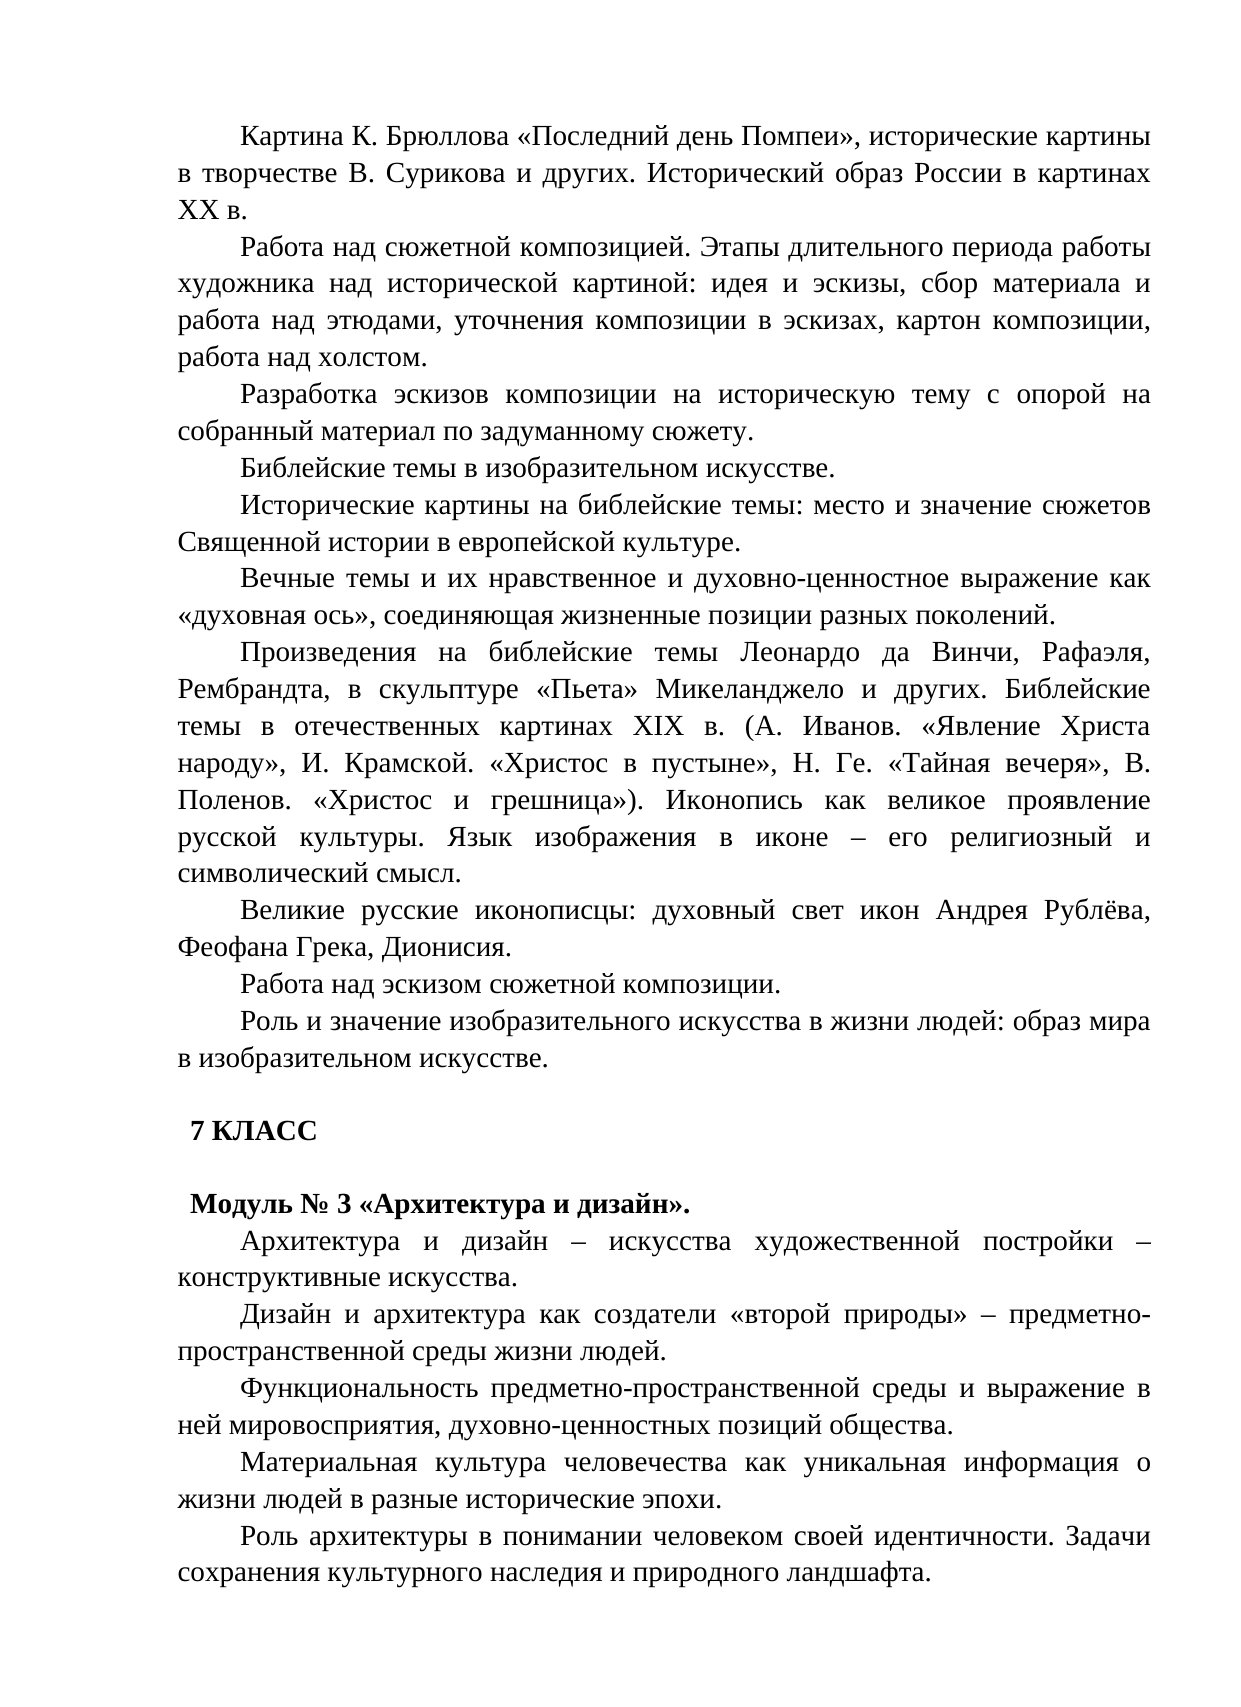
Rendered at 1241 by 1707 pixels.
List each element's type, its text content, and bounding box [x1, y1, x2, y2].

text Великие русские иконописцы: духовный свет икон Андрея Рублёва, Феофана Грека, Дионисия. [177, 892, 1152, 963]
text Произведения на библейские темы Леонардо да Винчи, Рафаэля, Рембрандта, в скульптуре «Пьета» Микеланджело и других. Библейские темы в отечественных картинах XIX в. (А. Иванов. «Явление Христа народу», И. Крамской. «Христос в пустыне», Н. Ге. «Тайная вечеря», В. Поленов. «Христос и грешница»). Иконопись как великое проявление русской культуры. Язык изображения в иконе – его религиозный и символический смысл. [177, 634, 1152, 889]
text Роль и значение изобразительного искусства в жизни людей: образ мира в изобразительном искусстве. [177, 1003, 1152, 1073]
text Дизайн и архитектура как создатели «второй природы» – предметно-пространственной среды жизни людей. [177, 1296, 1152, 1367]
text Вечные темы и их нравственное и духовно-ценностное выражение как «духовная ось», соединяющая жизненные позиции разных поколений. [177, 561, 1152, 631]
text Модуль № 3 «Архитектура и дизайн». [190, 1186, 1152, 1219]
text Функциональность предметно-пространственной среды и выражение в ней мировосприятия, духовно-ценностных позиций общества. [177, 1370, 1152, 1441]
text Работа над эскизом сюжетной композиции. [177, 966, 1152, 1000]
text Роль архитектуры в понимании человеком своей идентичности. Задачи сохранения культурного наследия и природного ландшафта. [177, 1518, 1152, 1588]
text Картина К. Брюллова «Последний день Помпеи», исторические картины в творчестве В. Сурикова и других. Исторический образ России в картинах ХХ в. [177, 118, 1152, 225]
text 7 КЛАСС [190, 1113, 1152, 1146]
text Разработка эскизов композиции на историческую тему с опорой на собранный материал по задуманному сюжету. [177, 376, 1152, 447]
text Архитектура и дизайн – искусства художественной постройки – конструктивные искусства. [177, 1223, 1152, 1293]
text Исторические картины на библейские темы: место и значение сюжетов Священной истории в европейской культуре. [177, 487, 1152, 557]
text Работа над сюжетной композицией. Этапы длительного периода работы художника над исторической картиной: идея и эскизы, сбор материала и работа над этюдами, уточнения композиции в эскизах, картон композиции, работа над холстом. [177, 229, 1152, 373]
text Библейские темы в изобразительном искусстве. [177, 450, 1152, 483]
text Материальная культура человечества как уникальная информация о жизни людей в разные исторические эпохи. [177, 1444, 1152, 1514]
